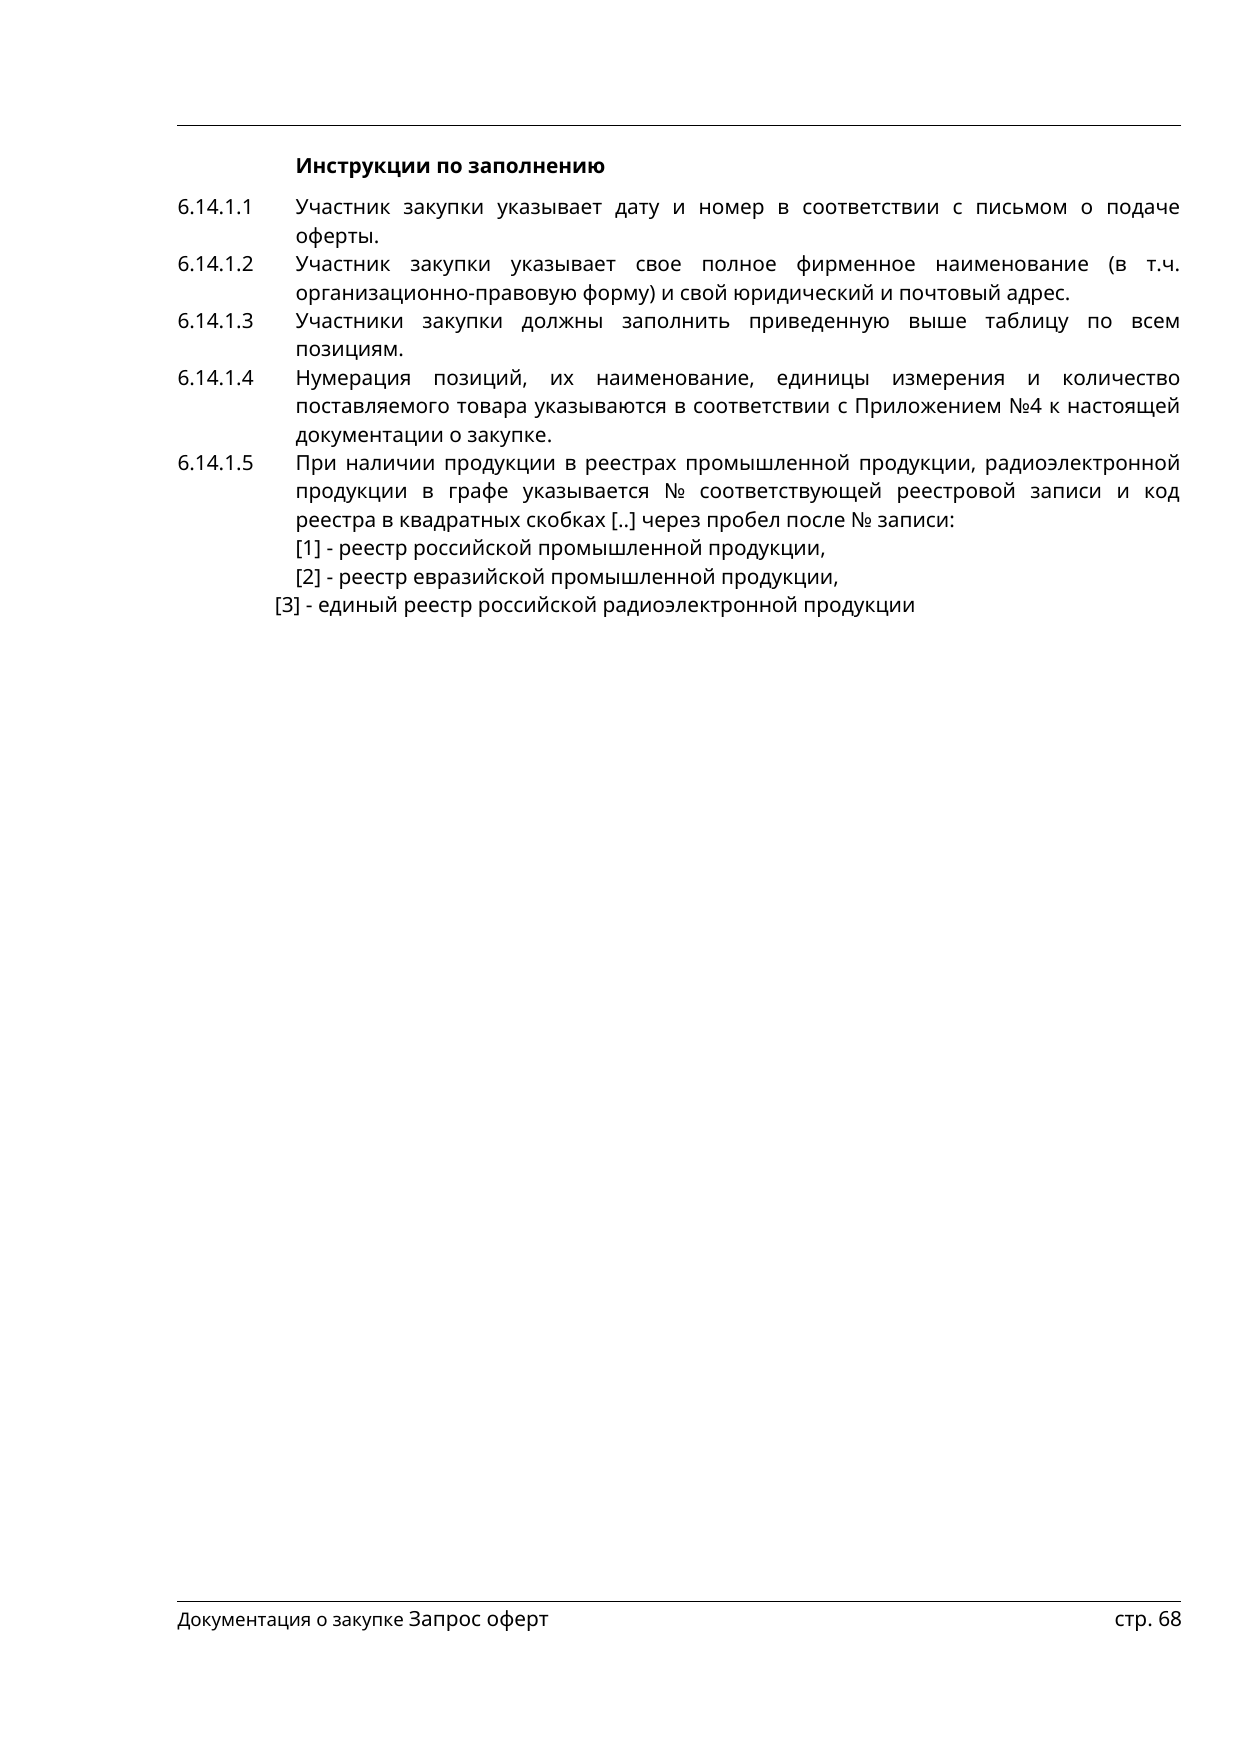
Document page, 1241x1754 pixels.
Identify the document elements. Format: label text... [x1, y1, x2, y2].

text [3] - единый реестр российской радиоэлектронной продукции [177, 590, 1181, 619]
list Участник закупки указывает дату и номер в соответствии с письмом о подаче оферты. [177, 192, 1181, 249]
list Нумерация позиций, их наименование, единицы измерения и количество поставляемого товара указываются в соответствии с Приложением №4 к настоящей документации о закупке. [177, 363, 1181, 448]
text [1] - реестр российской промышленной продукции, [295, 533, 1181, 562]
text [2] - реестр евразийской промышленной продукции, [295, 562, 1181, 590]
text Инструкции по заполнению [295, 151, 1181, 180]
list Участник закупки указывает свое полное фирменное наименование (в т.ч. организационно-правовую форму) и свой юридический и почтовый адрес. [177, 249, 1181, 306]
list Участники закупки должны заполнить приведенную выше таблицу по всем позициям. [177, 306, 1181, 363]
list При наличии продукции в реестрах промышленной продукции, радиоэлектронной продукции в графе указывается № соответствующей реестровой записи и код реестра в квадратных скобках [..] через пробел после № записи: [177, 448, 1181, 533]
